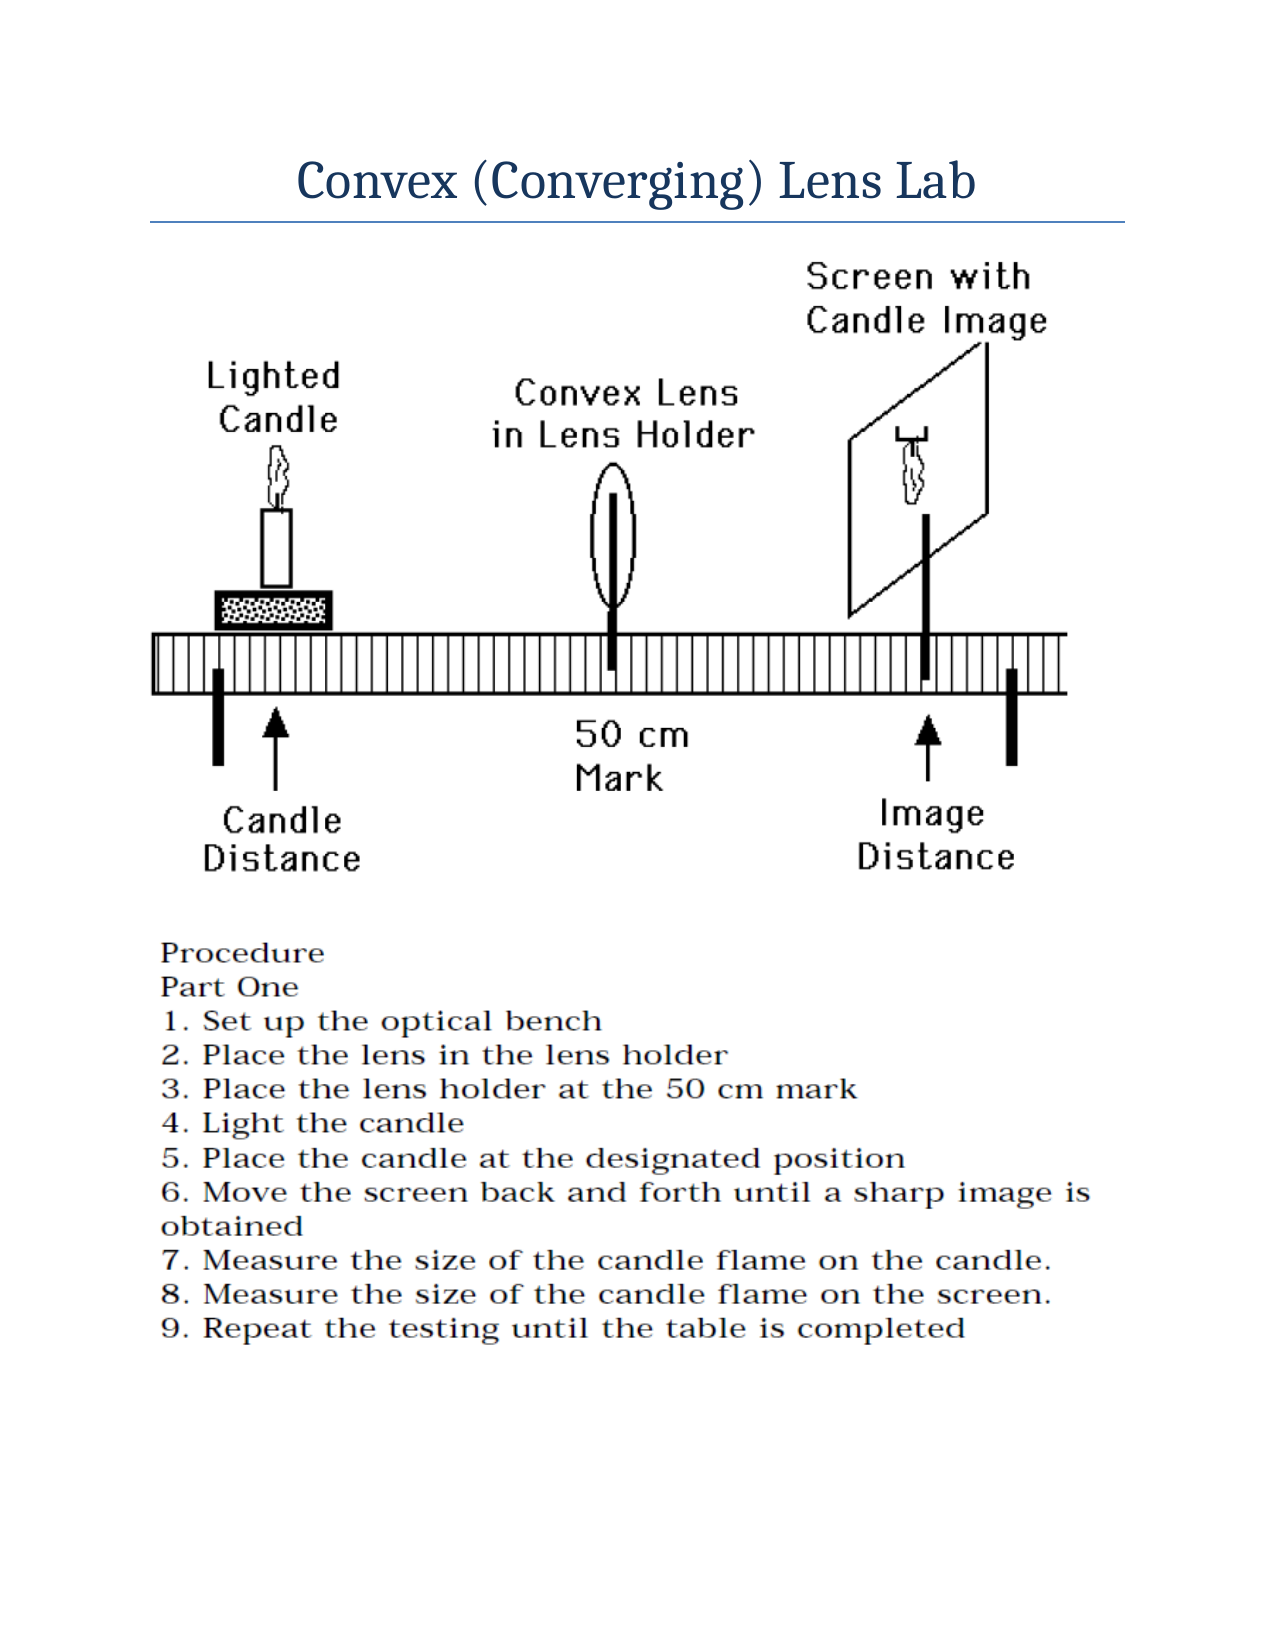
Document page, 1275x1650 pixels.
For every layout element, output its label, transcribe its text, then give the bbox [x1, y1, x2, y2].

title Convex (Converging) Lens Lab [150, 150, 1125, 221]
